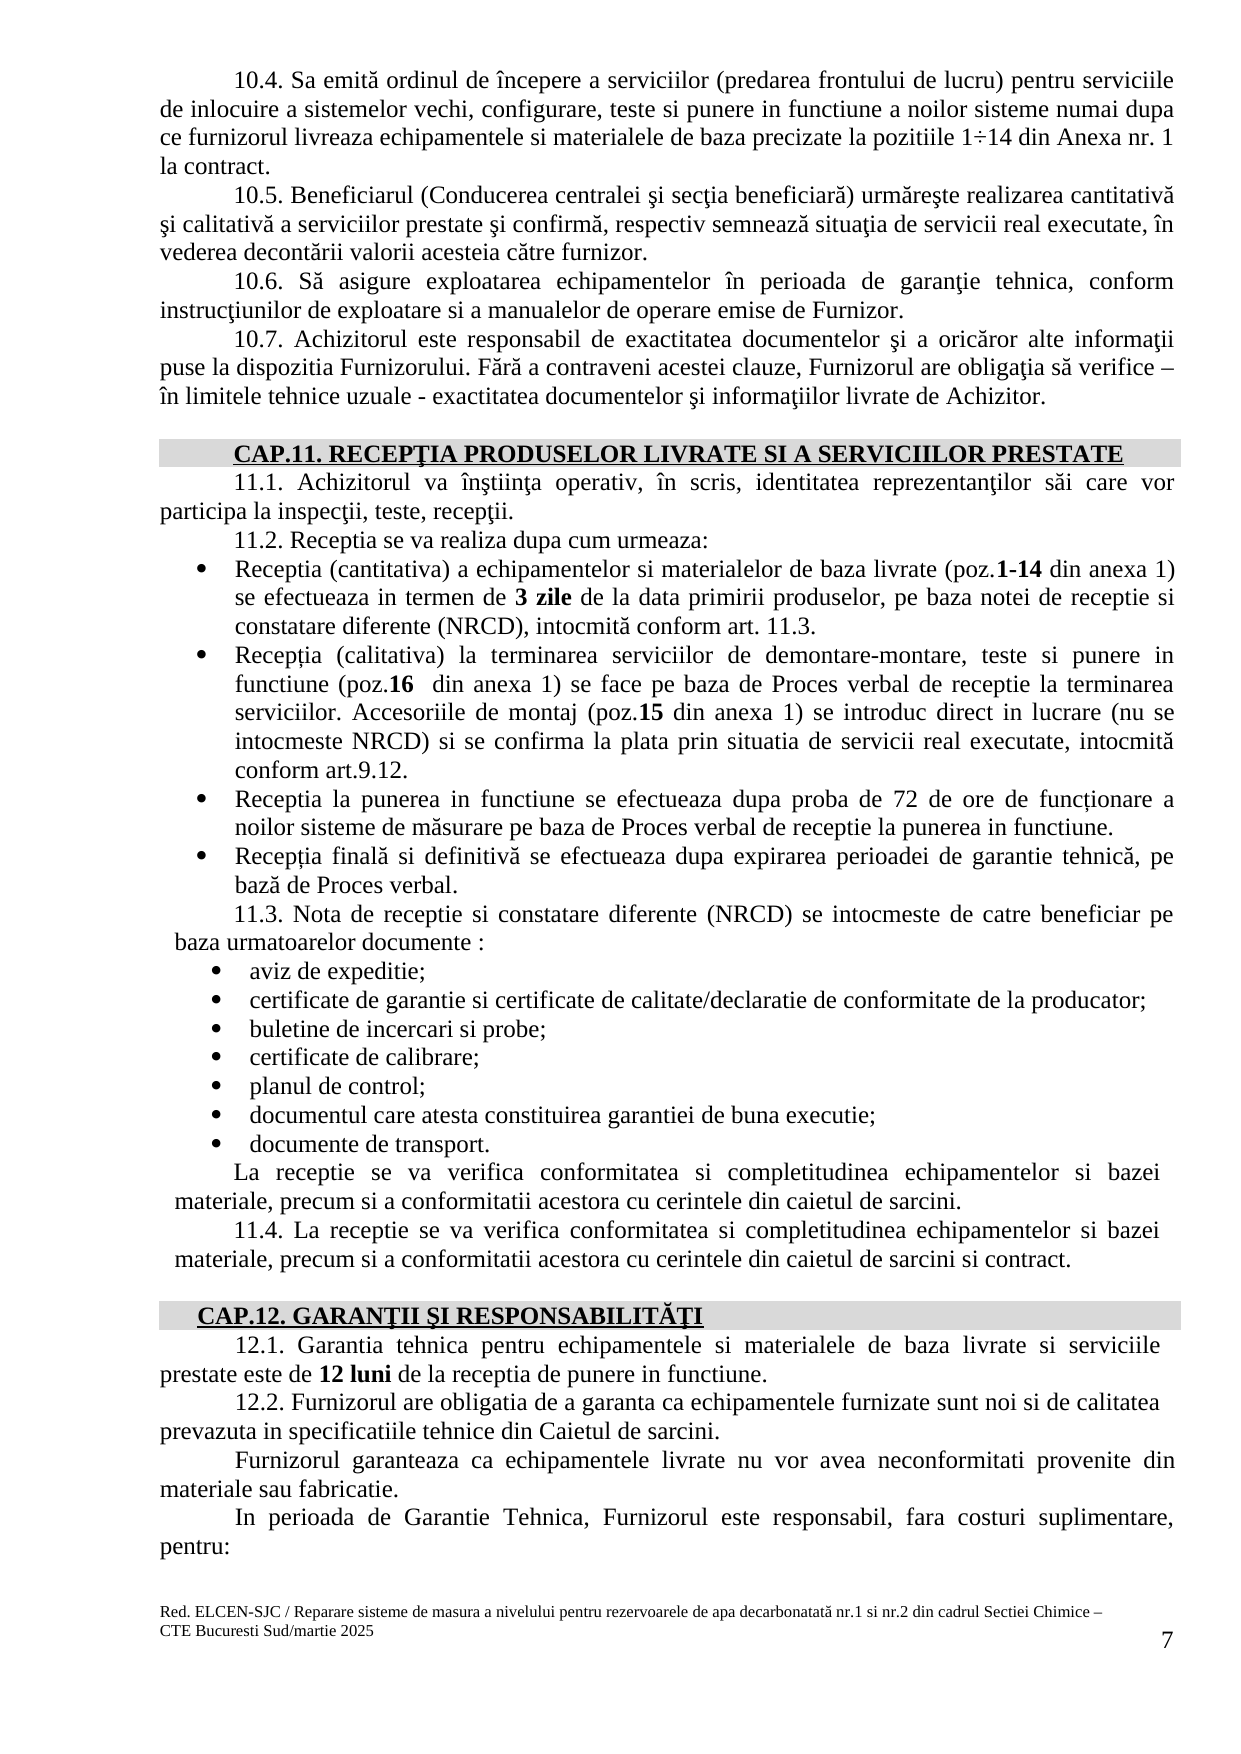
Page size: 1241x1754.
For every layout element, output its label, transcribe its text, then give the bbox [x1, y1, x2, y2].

list Recepția (calitativa) la terminarea serviciilor de demontare-montare, teste si punere in functiune (poz.16 din anexa 1) se face pe baza de Proces verbal de receptie la terminarea serviciilor. Accesoriile de montaj (poz.15 din anexa 1) se introduc direct in lucrare (nu se intocmeste NRCD) si se confirma la plata prin situatia de servicii real executate, intocmită conform art.9.12. [197, 640, 1175, 784]
text 10.7. Achizitorul este responsabil de exactitatea documentelor şi a oricăror alte informaţii puse la dispozitia Furnizorului. Fără a contraveni acestei clauze, Furnizorul are obligaţia să verifice – în limitele tehnice uzuale - exactitatea documentelor şi informaţiilor livrate de Achizitor. [159, 324, 1175, 410]
text 12.1. Garantia tehnica pentru echipamentele si materialele de baza livrate si serviciile prestate este de 12 luni de la receptia de punere in functiune. [159, 1330, 1162, 1387]
subtitle CAP.11. RECEPŢIA PRODUSELOR LIVRATE SI A SERVICIILOR PRESTATE [159, 439, 1181, 467]
list Receptia (cantitativa) a echipamentelor si materialelor de baza livrate (poz.1-14 din anexa 1) se efectueaza in termen de 3 zile de la data primirii produselor, pe baza notei de receptie si constatare diferente (NRCD), intocmită conform art. 11.3. [197, 554, 1175, 640]
text 11.3. Nota de receptie si constatare diferente (NRCD) se intocmeste de catre beneficiar pe baza urmatoarelor documente : [174, 899, 1175, 956]
list documente de transport. [212, 1129, 1162, 1157]
list planul de control; [212, 1071, 1162, 1100]
text In perioada de Garantie Tehnica, Furnizorul este responsabil, fara costuri suplimentare, pentru: [159, 1502, 1176, 1560]
list Receptia la punerea in functiune se efectueaza dupa proba de 72 de ore de funcționare a noilor sisteme de măsurare pe baza de Proces verbal de receptie la punerea in functiune. [197, 784, 1175, 841]
list Recepția finală si definitivă se efectueaza dupa expirarea perioadei de garantie tehnică, pe bază de Proces verbal. [197, 841, 1175, 899]
text 11.4. La receptie se va verifica conformitatea si completitudinea echipamentelor si bazei materiale, precum si a conformitatii acestora cu cerintele din caietul de sarcini si contract. [174, 1215, 1162, 1272]
text 10.5. Beneficiarul (Conducerea centralei şi secţia beneficiară) urmăreşte realizarea cantitativă şi calitativă a serviciilor prestate şi confirmă, respectiv semnează situaţia de servicii real executate, în vederea decontării valorii acesteia către furnizor. [159, 180, 1175, 266]
text 10.4. Sa emită ordinul de începere a serviciilor (predarea frontului de lucru) pentru serviciile de inlocuire a sistemelor vechi, configurare, teste si punere in functiune a noilor sisteme numai dupa ce furnizorul livreaza echipamentele si materialele de baza precizate la pozitiile 1÷14 din Anexa nr. 1 la contract. [159, 65, 1175, 180]
text 11.2. Receptia se va realiza dupa cum urmeaza: [174, 525, 1162, 554]
list certificate de garantie si certificate de calitate/declaratie de conformitate de la producator; [212, 985, 1162, 1014]
list aviz de expeditie; [212, 956, 1162, 985]
text La receptie se va verifica conformitatea si completitudinea echipamentelor si bazei materiale, precum si a conformitatii acestora cu cerintele din caietul de sarcini. [174, 1157, 1162, 1215]
subtitle CAP.12. GARANŢII ŞI RESPONSABILITĂŢI [159, 1301, 1181, 1330]
text 11.1. Achizitorul va înştiinţa operativ, în scris, identitatea reprezentanţilor săi care vor participa la inspecţii, teste, recepţii. [159, 467, 1175, 525]
list documentul care atesta constituirea garantiei de buna executie; [212, 1100, 1162, 1129]
list buletine de incercari si probe; [212, 1014, 1162, 1042]
text Furnizorul garanteaza ca echipamentele livrate nu vor avea neconformitati provenite din materiale sau fabricatie. [159, 1445, 1176, 1502]
list certificate de calibrare; [212, 1042, 1162, 1071]
text 12.2. Furnizorul are obligatia de a garanta ca echipamentele furnizate sunt noi si de calitatea prevazuta in specificatiile tehnice din Caietul de sarcini. [159, 1387, 1162, 1445]
text 10.6. Să asigure exploatarea echipamentelor în perioada de garanţie tehnica, conform instrucţiunilor de exploatare si a manualelor de operare emise de Furnizor. [159, 266, 1175, 324]
